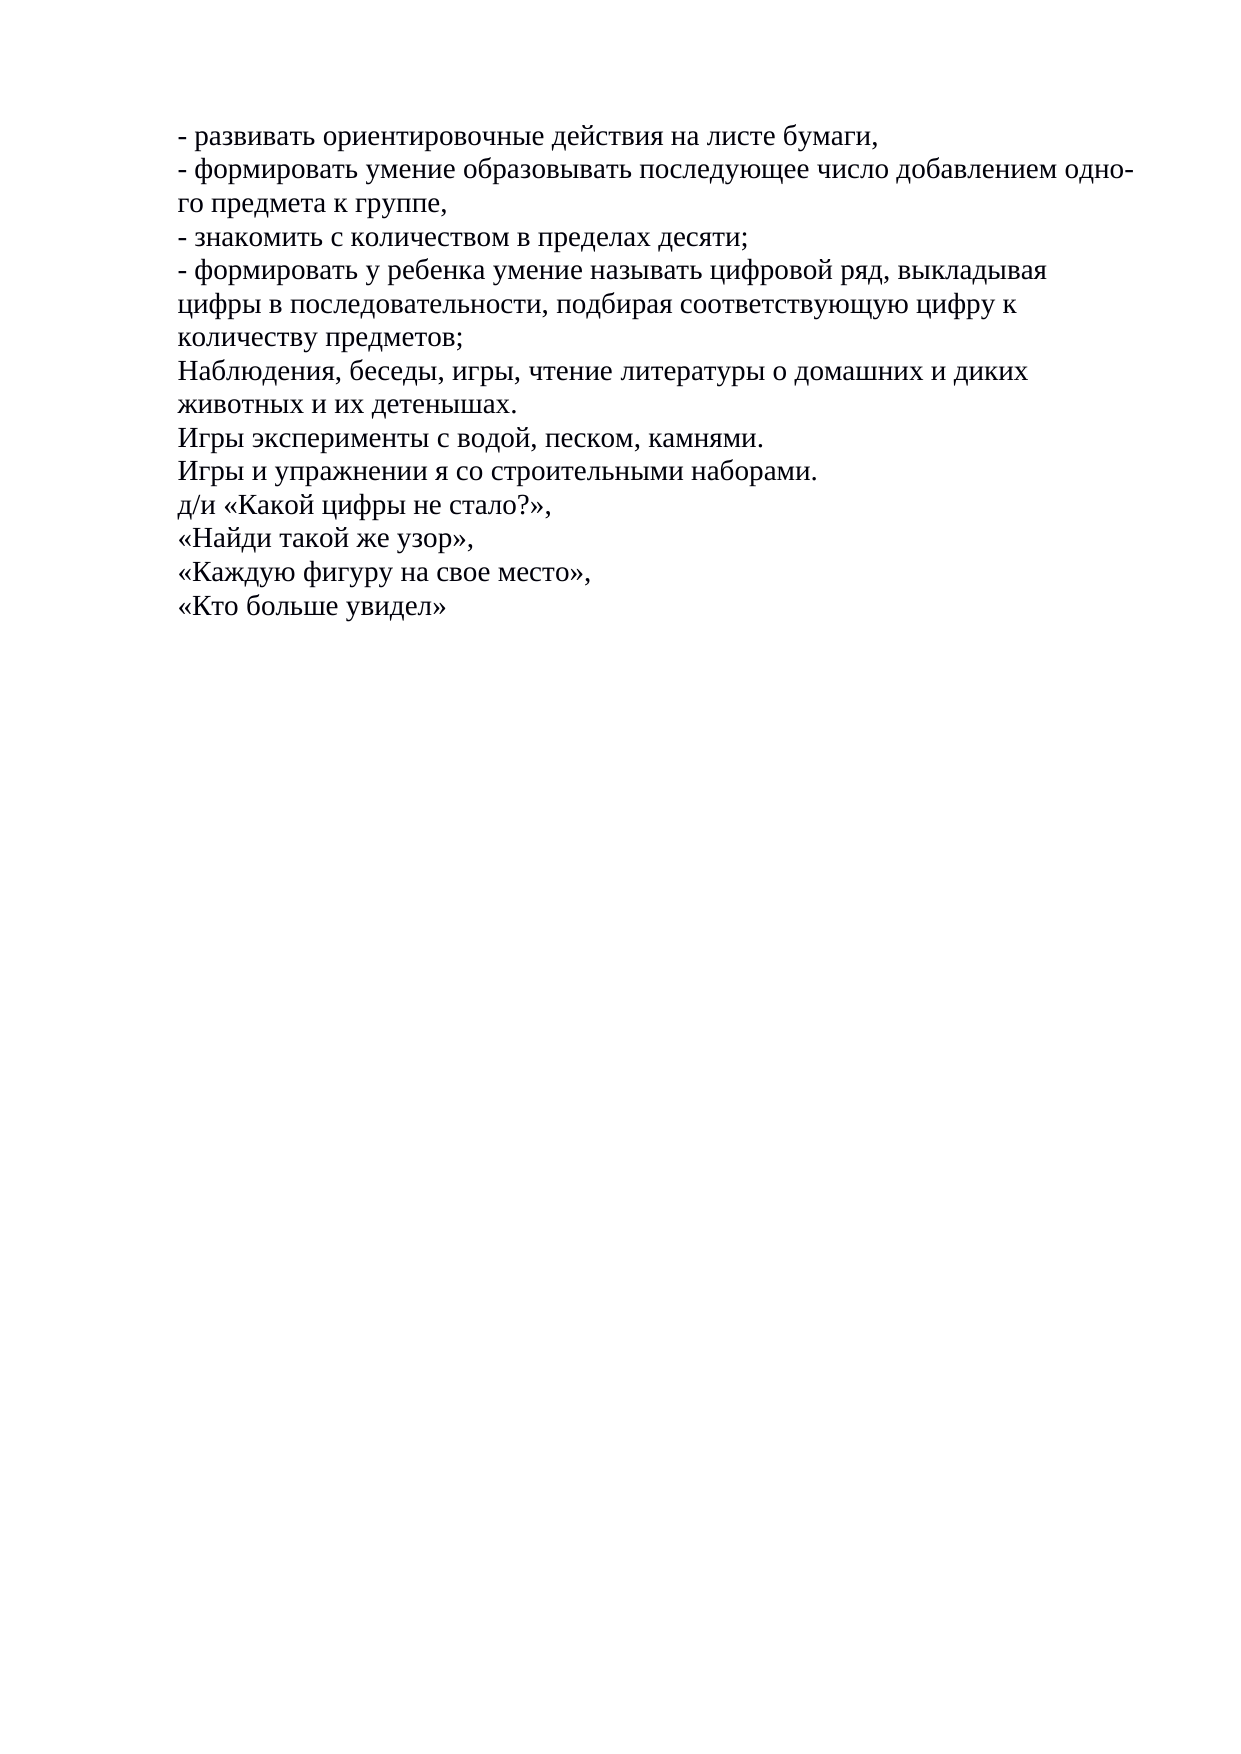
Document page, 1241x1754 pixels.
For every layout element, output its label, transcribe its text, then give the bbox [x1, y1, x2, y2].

text «Найди такой же узор», [177, 521, 1152, 554]
text «Каждую фигуру на свое место», [177, 554, 1152, 588]
text - формировать умение образовывать последующее число добавлением одно- [177, 152, 1152, 185]
text - развивать ориентировочные действия на листе бумаги, [177, 118, 1152, 152]
text Наблюдения, беседы, игры, чтение литературы о домашних и диких животных и их детенышах. [177, 353, 1152, 420]
text Игры и упражнении я со строительными наборами. [177, 453, 1152, 487]
text го предмета к группе, [177, 185, 1152, 219]
text - формировать у ребенка умение называть цифровой ряд, выкладывая [177, 252, 1152, 286]
text цифры в последовательности, подбирая соответствующую цифру к количеству предметов; [177, 286, 1152, 353]
text д/и «Какой цифры не стало?», [177, 487, 1152, 521]
text Игры эксперименты с водой, песком, камнями. [177, 420, 1152, 453]
text «Кто больше увидел» [177, 588, 1152, 621]
text - знакомить с количеством в пределах десяти; [177, 219, 1152, 252]
